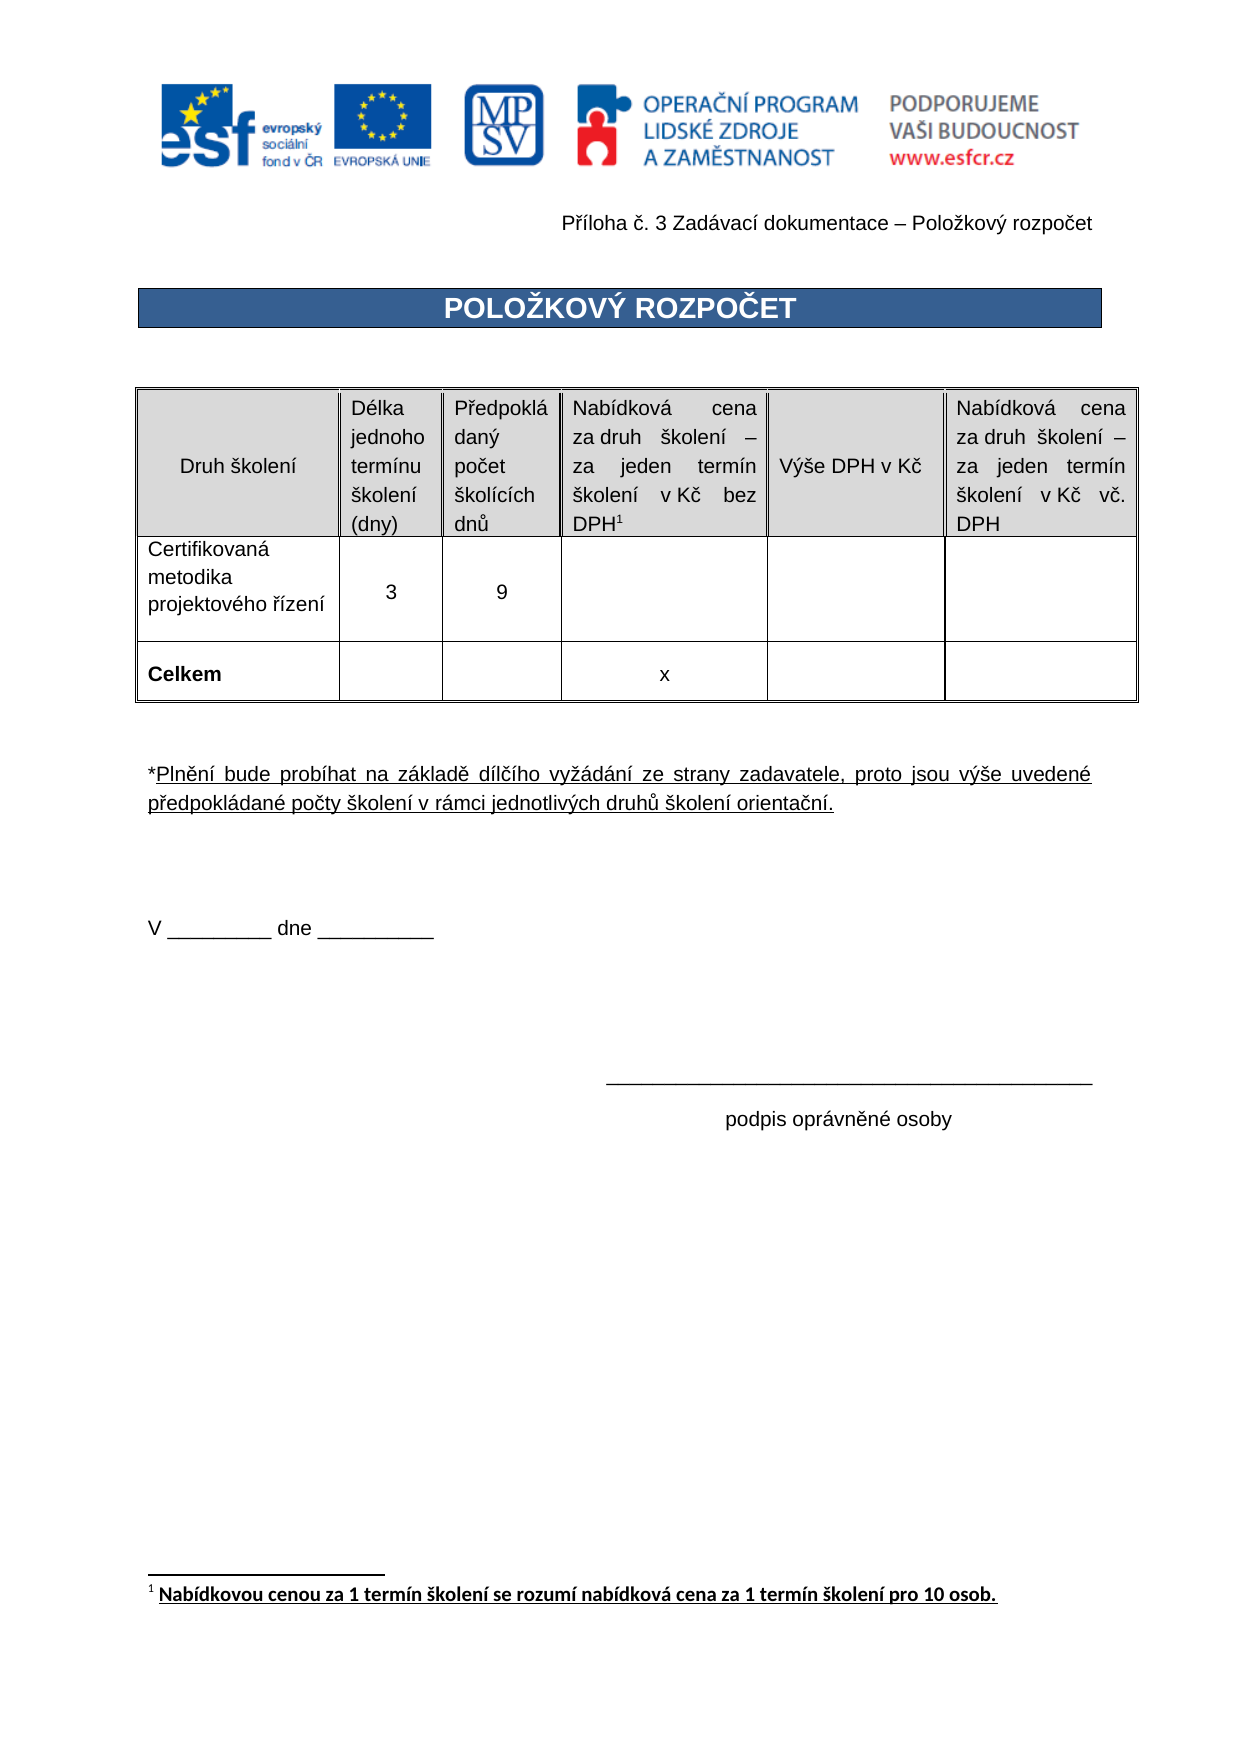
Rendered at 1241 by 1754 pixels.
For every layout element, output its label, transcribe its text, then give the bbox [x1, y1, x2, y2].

table_cell [768, 642, 944, 700]
table_cell [340, 642, 442, 700]
table_header Předpokládaný počet školících dnů [443, 390, 561, 536]
table_cell 9 [443, 537, 561, 641]
table_cell Certifikovaná metodika projektového řízení [138, 537, 339, 641]
table_cell [946, 642, 1136, 700]
text *Plnění bude probíhat na základě dílčího vyžádání ze strany zadavatele, proto jsou výše uvedené předpokládané počty školení v rámci jednotlivých druhů školení orientační. [148, 756, 1093, 815]
table_cell x [562, 642, 767, 700]
text __________________________________________ [148, 1061, 1093, 1086]
text Položkový rozpočet [139, 289, 1101, 327]
text V _________ dne __________ [148, 916, 1093, 940]
table_header Nabídková cena za druh školení – za jeden termín školení v Kč bez DPH [561, 388, 768, 536]
table_cell Celkem [138, 642, 339, 700]
table_header Druh školení [138, 390, 339, 536]
table_cell [443, 642, 561, 700]
table_header Délka jednoho termínu školení (dny) [340, 388, 443, 536]
table_header Výše DPH v Kč [768, 388, 945, 536]
table_cell 3 [340, 537, 442, 641]
table_cell [946, 537, 1136, 641]
text podpis oprávněné osoby [148, 1107, 1093, 1132]
table_header Nabídková cena za druh školení – za jeden termín školení v Kč vč. DPH [945, 390, 1136, 536]
table_cell [562, 537, 767, 641]
table_cell [768, 537, 944, 641]
